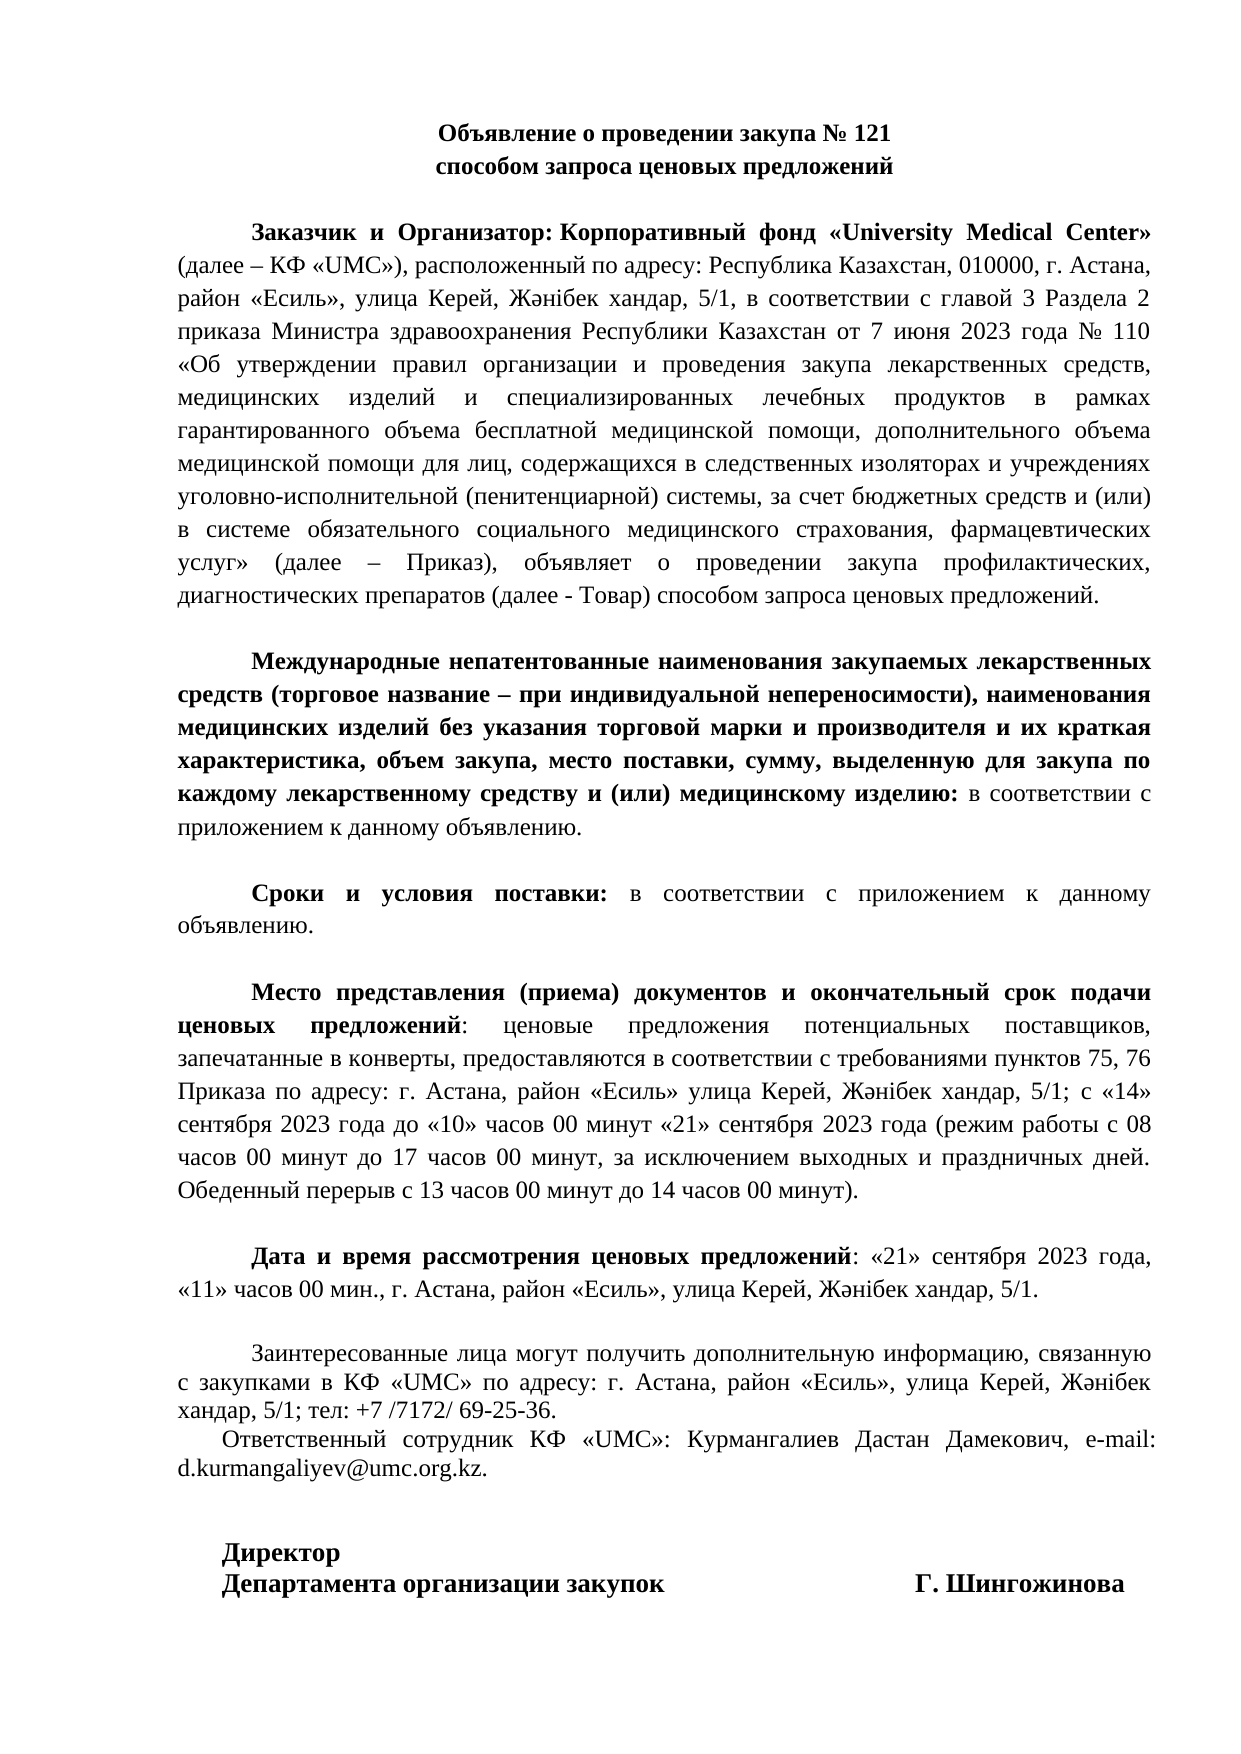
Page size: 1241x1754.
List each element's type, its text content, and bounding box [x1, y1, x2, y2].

text Дата и время рассмотрения ценовых предложений: «21» сентября 2023 года, «11» часов 00 мин., г. Астана, район «Есиль», улица Керей, Жәнібек хандар, 5/1. [177, 1241, 1152, 1303]
text Международные непатентованные наименования закупаемых лекарственных средств (торговое название – при индивидуальной непереносимости), наименования медицинских изделий без указания торговой марки и производителя и их краткая характеристика, объем закупа, место поставки, сумму, выделенную для закупа по каждому лекарственному средству и (или) медицинскому изделию: в соответствии с приложением к данному объявлению. [177, 646, 1152, 840]
text Сроки и условия поставки: в соответствии с приложением к данному объявлению. [177, 878, 1152, 939]
text Департамента организации закупок Г. Шингожинова [177, 1567, 1152, 1598]
text Место представления (приема) документов и окончательный срок подачи ценовых предложений: ценовые предложения потенциальных поставщиков, запечатанные в конверты, предоставляются в соответствии с требованиями пунктов 75, 76 Приказа по адресу: г. Астана, район «Есиль» улица Керей, Жәнібек хандар, 5/1; с «14» сентября 2023 года до «10» часов 00 минут «21» сентября 2023 года (режим работы с 08 часов 00 минут до 17 часов 00 минут, за исключением выходных и праздничных дней. Обеденный перерыв с 13 часов 00 минут до 14 часов 00 минут). [177, 977, 1152, 1203]
text Директор [177, 1536, 1152, 1567]
text Ответственный сотрудник КФ «UMC»: Курмангалиев Дастан Дамекович, e-mail: d.kurmangaliyev@umc.org.kz. [177, 1424, 1157, 1482]
text Заинтересованные лица могут получить дополнительную информацию, связанную с закупками в КФ «UMC» по адресу: г. Астана, район «Есиль», улица Керей, Жәнібек хандар, 5/1; тел: +7 /7172/ 69-25-36. [177, 1338, 1153, 1424]
text Объявление о проведении закупа № 121 [177, 118, 1152, 147]
text способом запроса ценовых предложений [177, 151, 1152, 180]
text Заказчик и Организатор: Корпоративный фонд «University Medical Center» (далее – КФ «UMC»), расположенный по адресу: Республика Казахстан, 010000, г. Астана, район «Есиль», улица Керей, Жәнібек хандар, 5/1, в соответствии с главой 3 Раздела 2 приказа Министра здравоохранения Республики Казахстан от 7 июня 2023 года № 110 «Об утверждении правил организации и проведения закупа лекарственных средств, медицинских изделий и специализированных лечебных продуктов в рамках гарантированного объема бесплатной медицинской помощи, дополнительного объема медицинской помощи для лиц, содержащихся в следственных изоляторах и учреждениях уголовно-исполнительной (пенитенциарной) системы, за счет бюджетных средств и (или) в системе обязательного социального медицинского страхования, фармацевтических услуг» (далее – Приказ), объявляет о проведении закупа профилактических, диагностических препаратов (далее - Товар) способом запроса ценовых предложений. [177, 217, 1152, 609]
